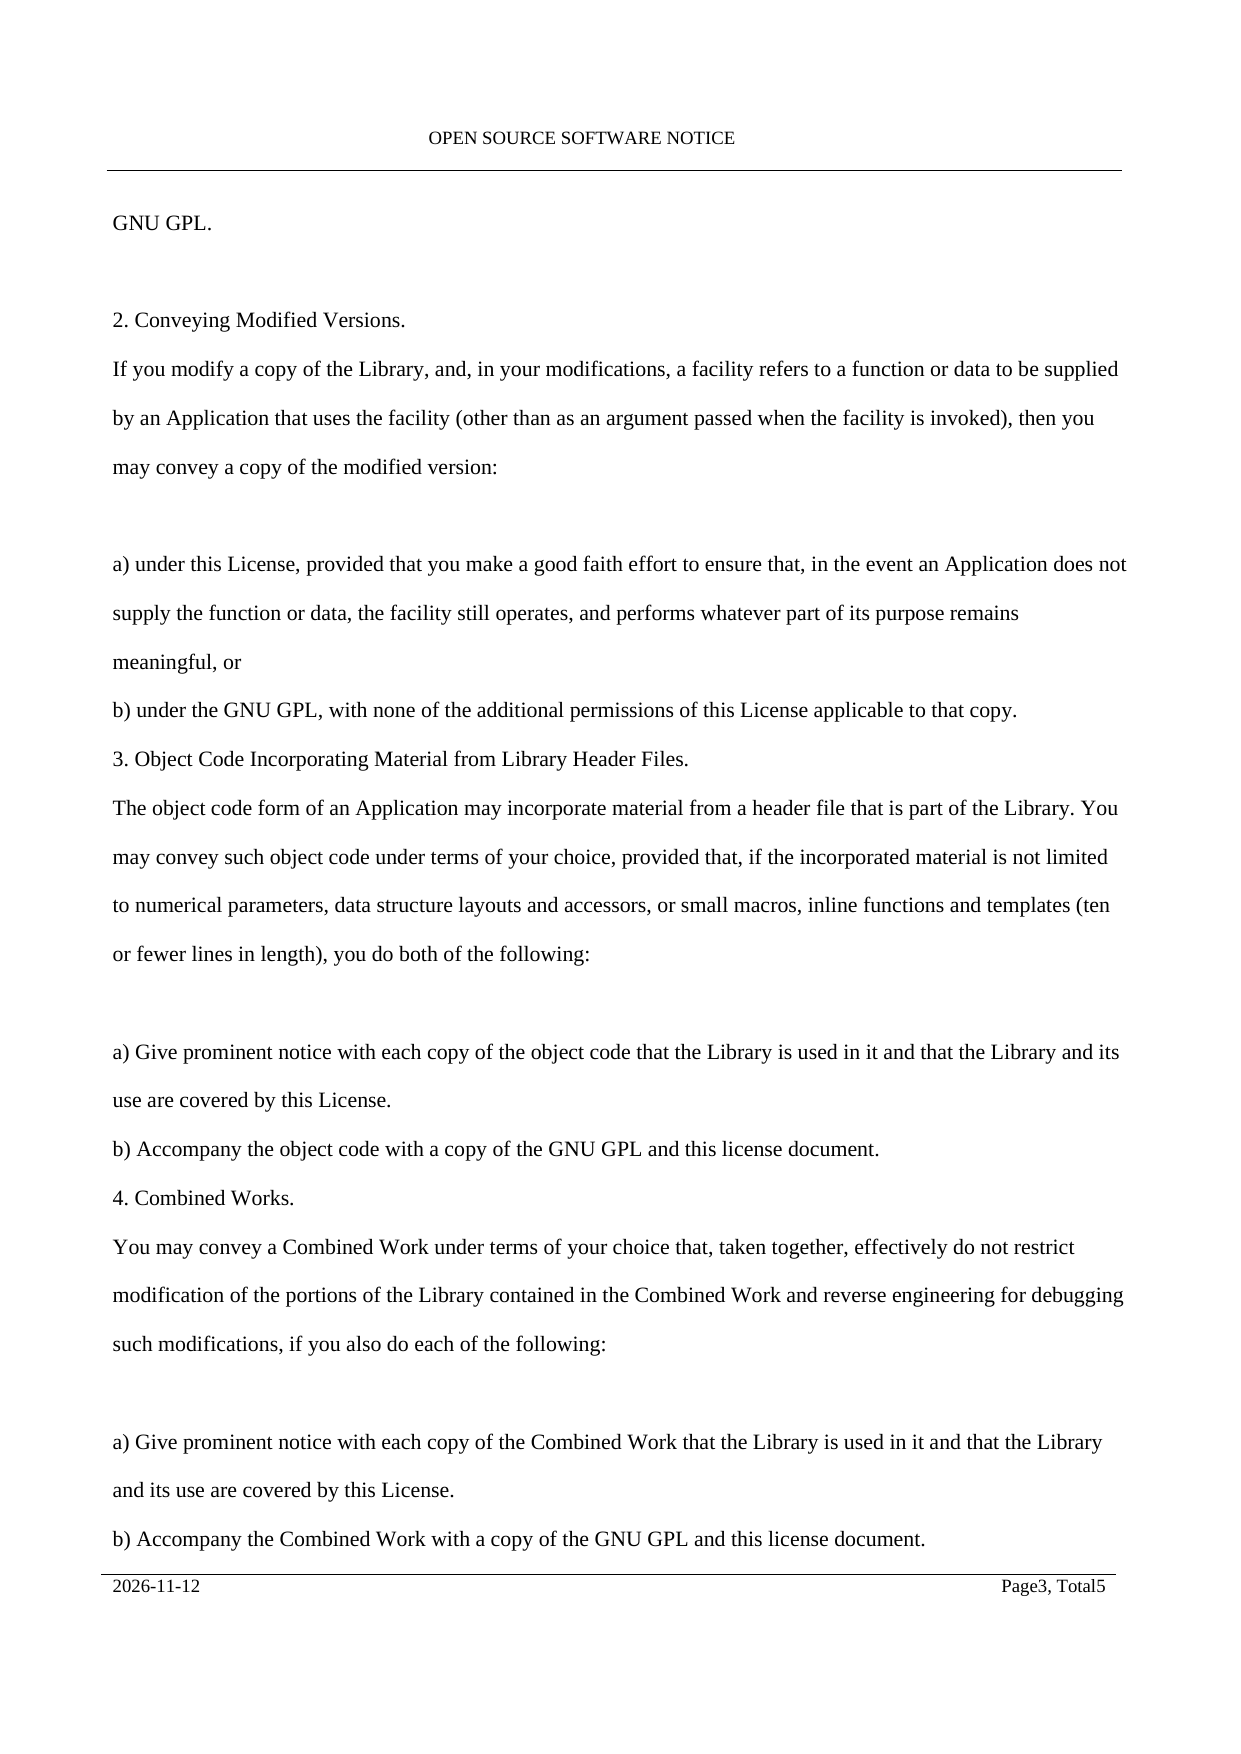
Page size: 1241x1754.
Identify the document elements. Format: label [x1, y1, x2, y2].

text [112, 206, 1128, 1555]
